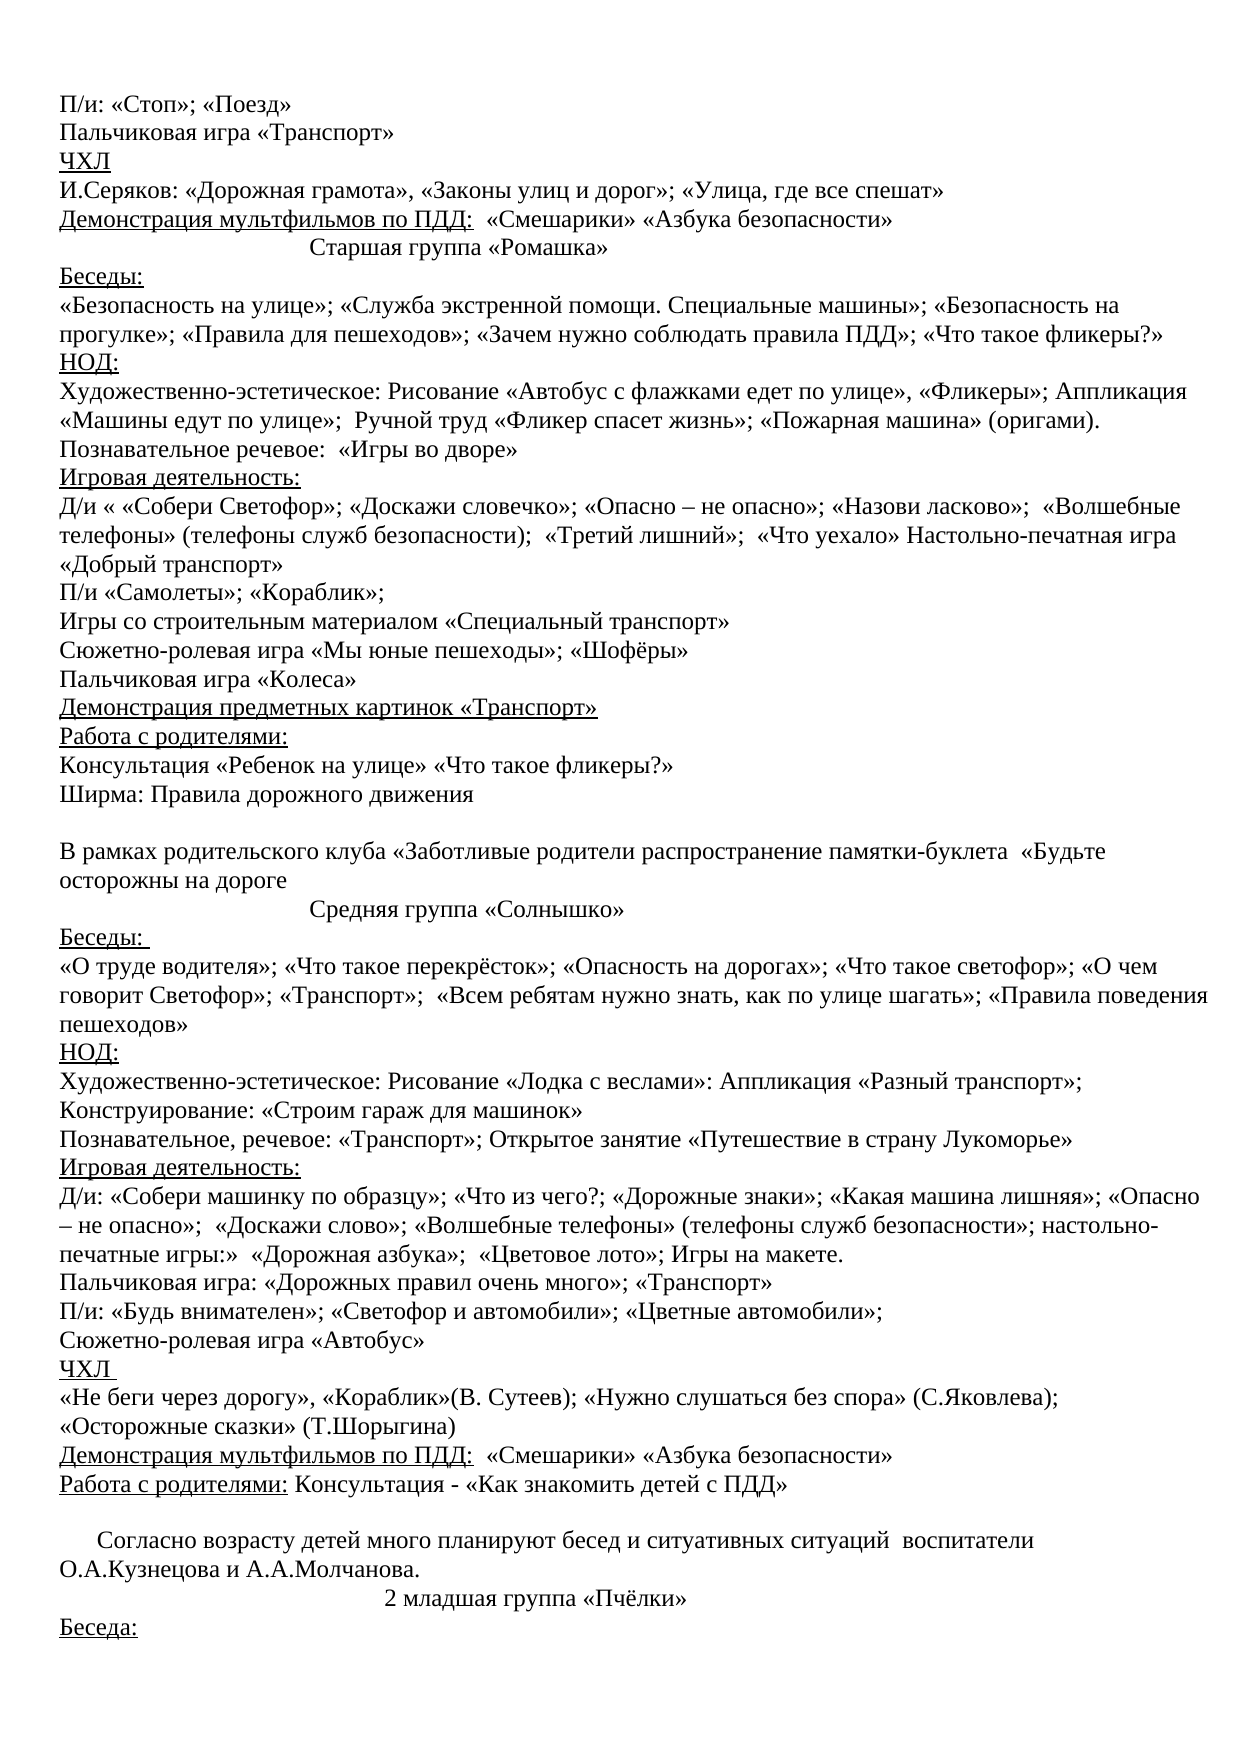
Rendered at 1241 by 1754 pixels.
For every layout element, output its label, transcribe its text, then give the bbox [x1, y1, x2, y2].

text Сюжетно-ролевая игра «Мы юные пешеходы»; «Шофёры» [59, 635, 1213, 664]
text Игровая деятельность: [59, 1152, 1213, 1181]
text И.Серяков: «Дорожная грамота», «Законы улиц и дорог»; «Улица, где все спешат» [59, 175, 1213, 204]
text Познавательное, речевое: «Транспорт»; Открытое занятие «Путешествие в страну Лукоморье» [59, 1124, 1213, 1152]
text Консультация «Ребенок на улице» «Что такое фликеры?» [59, 750, 1213, 779]
text Беседы: [59, 922, 1213, 951]
text «Безопасность на улице»; «Служба экстренной помощи. Специальные машины»; «Безопасность на прогулке»; «Правила для пешеходов»; «Зачем нужно соблюдать правила ПДД»; «Что такое фликеры?» [59, 290, 1213, 347]
text П/и «Самолеты»; «Кораблик»; [59, 577, 1213, 606]
text Пальчиковая игра «Колеса» [59, 664, 1213, 692]
text П/и: «Будь внимателен»; «Светофор и автомобили»; «Цветные автомобили»; [59, 1296, 1213, 1325]
text НОД: [59, 347, 1213, 376]
text Работа с родителями: [59, 721, 1213, 750]
text Познавательное речевое: «Игры во дворе» [59, 434, 1213, 462]
text П/и: «Стоп»; «Поезд» [59, 89, 1213, 117]
text «Не беги через дорогу», «Кораблик»(В. Сутеев); «Нужно слушаться без спора» (С.Яковлева); «Осторожные сказки» (Т.Шорыгина) [59, 1382, 1213, 1440]
text Работа с родителями: Консультация - «Как знакомить детей с ПДД» [59, 1469, 1213, 1497]
text Демонстрация мультфильмов по ПДД: «Смешарики» «Азбука безопасности» [59, 1440, 1213, 1469]
text В рамках родительского клуба «Заботливые родители распространение памятки-буклета «Будьте осторожны на дороге [59, 836, 1213, 894]
text Пальчиковая игра: «Дорожных правил очень много»; «Транспорт» [59, 1267, 1213, 1296]
text «О труде водителя»; «Что такое перекрёсток»; «Опасность на дорогах»; «Что такое светофор»; «О чем говорит Светофор»; «Транспорт»; «Всем ребятам нужно знать, как по улице шагать»; «Правила поведения пешеходов» [59, 951, 1213, 1037]
text НОД: [59, 1037, 1213, 1066]
text Беседы: [59, 261, 1213, 290]
text Художественно-эстетическое: Рисование «Автобус с флажками едет по улице», «Фликеры»; Аппликация «Машины едут по улице»; Ручной труд «Фликер спасет жизнь»; «Пожарная машина» (оригами). [59, 376, 1213, 434]
text ЧХЛ [59, 146, 1213, 175]
text Игры со строительным материалом «Специальный транспорт» [59, 606, 1213, 635]
text Д/и « «Собери Светофор»; «Доскажи словечко»; «Опасно – не опасно»; «Назови ласково»; «Волшебные телефоны» (телефоны служб безопасности); «Третий лишний»; «Что уехало» Настольно-печатная игра «Добрый транспорт» [59, 491, 1213, 577]
text Старшая группа «Ромашка» [59, 232, 1213, 261]
text Конструирование: «Строим гараж для машинок» [59, 1095, 1213, 1124]
text Сюжетно-ролевая игра «Автобус» [59, 1325, 1213, 1354]
text Ширма: Правила дорожного движения [59, 779, 1213, 807]
text Игровая деятельность: [59, 462, 1213, 491]
text ЧХЛ [59, 1354, 1213, 1382]
text Средняя группа «Солнышко» [59, 894, 1213, 922]
text Беседа: [59, 1612, 1213, 1640]
text Художественно-эстетическое: Рисование «Лодка с веслами»: Аппликация «Разный транспорт»; [59, 1066, 1213, 1095]
text Д/и: «Собери машинку по образцу»; «Что из чего?; «Дорожные знаки»; «Какая машина лишняя»; «Опасно – не опасно»; «Доскажи слово»; «Волшебные телефоны» (телефоны служб безопасности»; настольно-печатные игры:» «Дорожная азбука»; «Цветовое лото»; Игры на макете. [59, 1181, 1213, 1267]
text 2 младшая группа «Пчёлки» [59, 1583, 1213, 1612]
text Пальчиковая игра «Транспорт» [59, 117, 1213, 146]
text Демонстрация предметных картинок «Транспорт» [59, 692, 1213, 721]
text Демонстрация мультфильмов по ПДД: «Смешарики» «Азбука безопасности» [59, 204, 1213, 232]
text Согласно возрасту детей много планируют бесед и ситуативных ситуаций воспитатели О.А.Кузнецова и А.А.Молчанова. [59, 1525, 1167, 1583]
